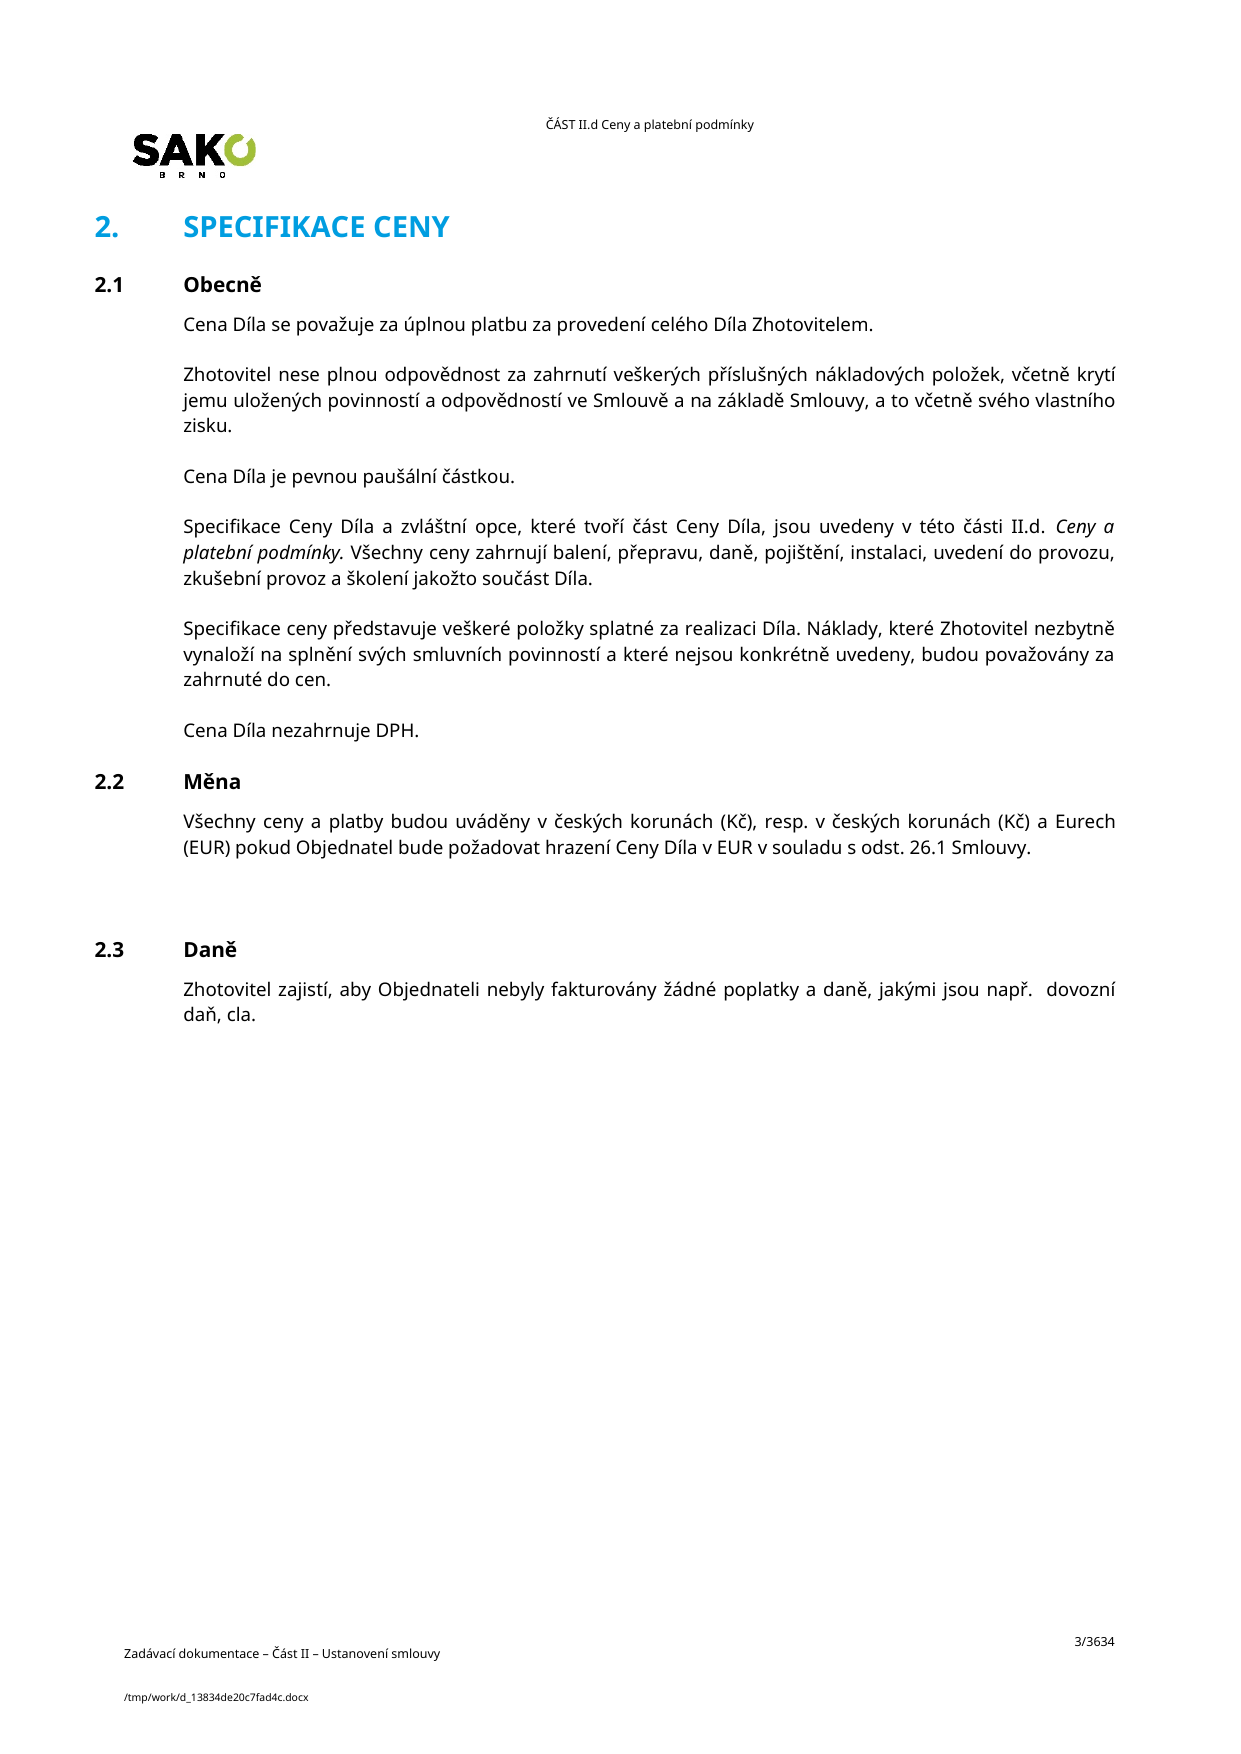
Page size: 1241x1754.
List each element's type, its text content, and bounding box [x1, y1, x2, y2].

subtitle Obecně [94, 270, 1116, 299]
text Specifikace Ceny Díla a zvláštní opce, které tvoří část Ceny Díla, jsou uvedeny v této části II.d. Ceny a platební podmínky. Všechny ceny zahrnují balení, přepravu, daně, pojištění, instalaci, uvedení do provozu, zkušební provoz a školení jakožto součást Díla. [183, 514, 1116, 590]
subtitle Specifikace ceny [94, 207, 1116, 246]
text Zhotovitel zajistí, aby Objednateli nebyly fakturovány žádné poplatky a daně, jakými jsou např. dovozní daň, cla. [183, 976, 1116, 1027]
text Zhotovitel nese plnou odpovědnost za zahrnutí veškerých příslušných nákladových položek, včetně krytí jemu uložených povinností a odpovědností ve Smlouvě a na základě Smlouvy, a to včetně svého vlastního zisku. [183, 362, 1116, 438]
subtitle Měna [94, 767, 1116, 796]
text Všechny ceny a platby budou uváděny v českých korunách (Kč), resp. v českých korunách (Kč) a Eurech (EUR) pokud Objednatel bude požadovat hrazení Ceny Díla v EUR v souladu s odst. 26.1 Smlouvy. [183, 808, 1116, 859]
text Cena Díla se považuje za úplnou platbu za provedení celého Díla Zhotovitelem. [183, 311, 1116, 337]
picture [132, 134, 256, 178]
subtitle Daně [94, 935, 1116, 963]
text Specifikace ceny představuje veškeré položky splatné za realizaci Díla. Náklady, které Zhotovitel nezbytně vynaloží na splnění svých smluvních povinností a které nejsou konkrétně uvedeny, budou považovány za zahrnuté do cen. [183, 615, 1116, 692]
text Cena Díla nezahrnuje DPH. [183, 717, 1116, 742]
text Cena Díla je pevnou paušální částkou. [183, 463, 1116, 489]
